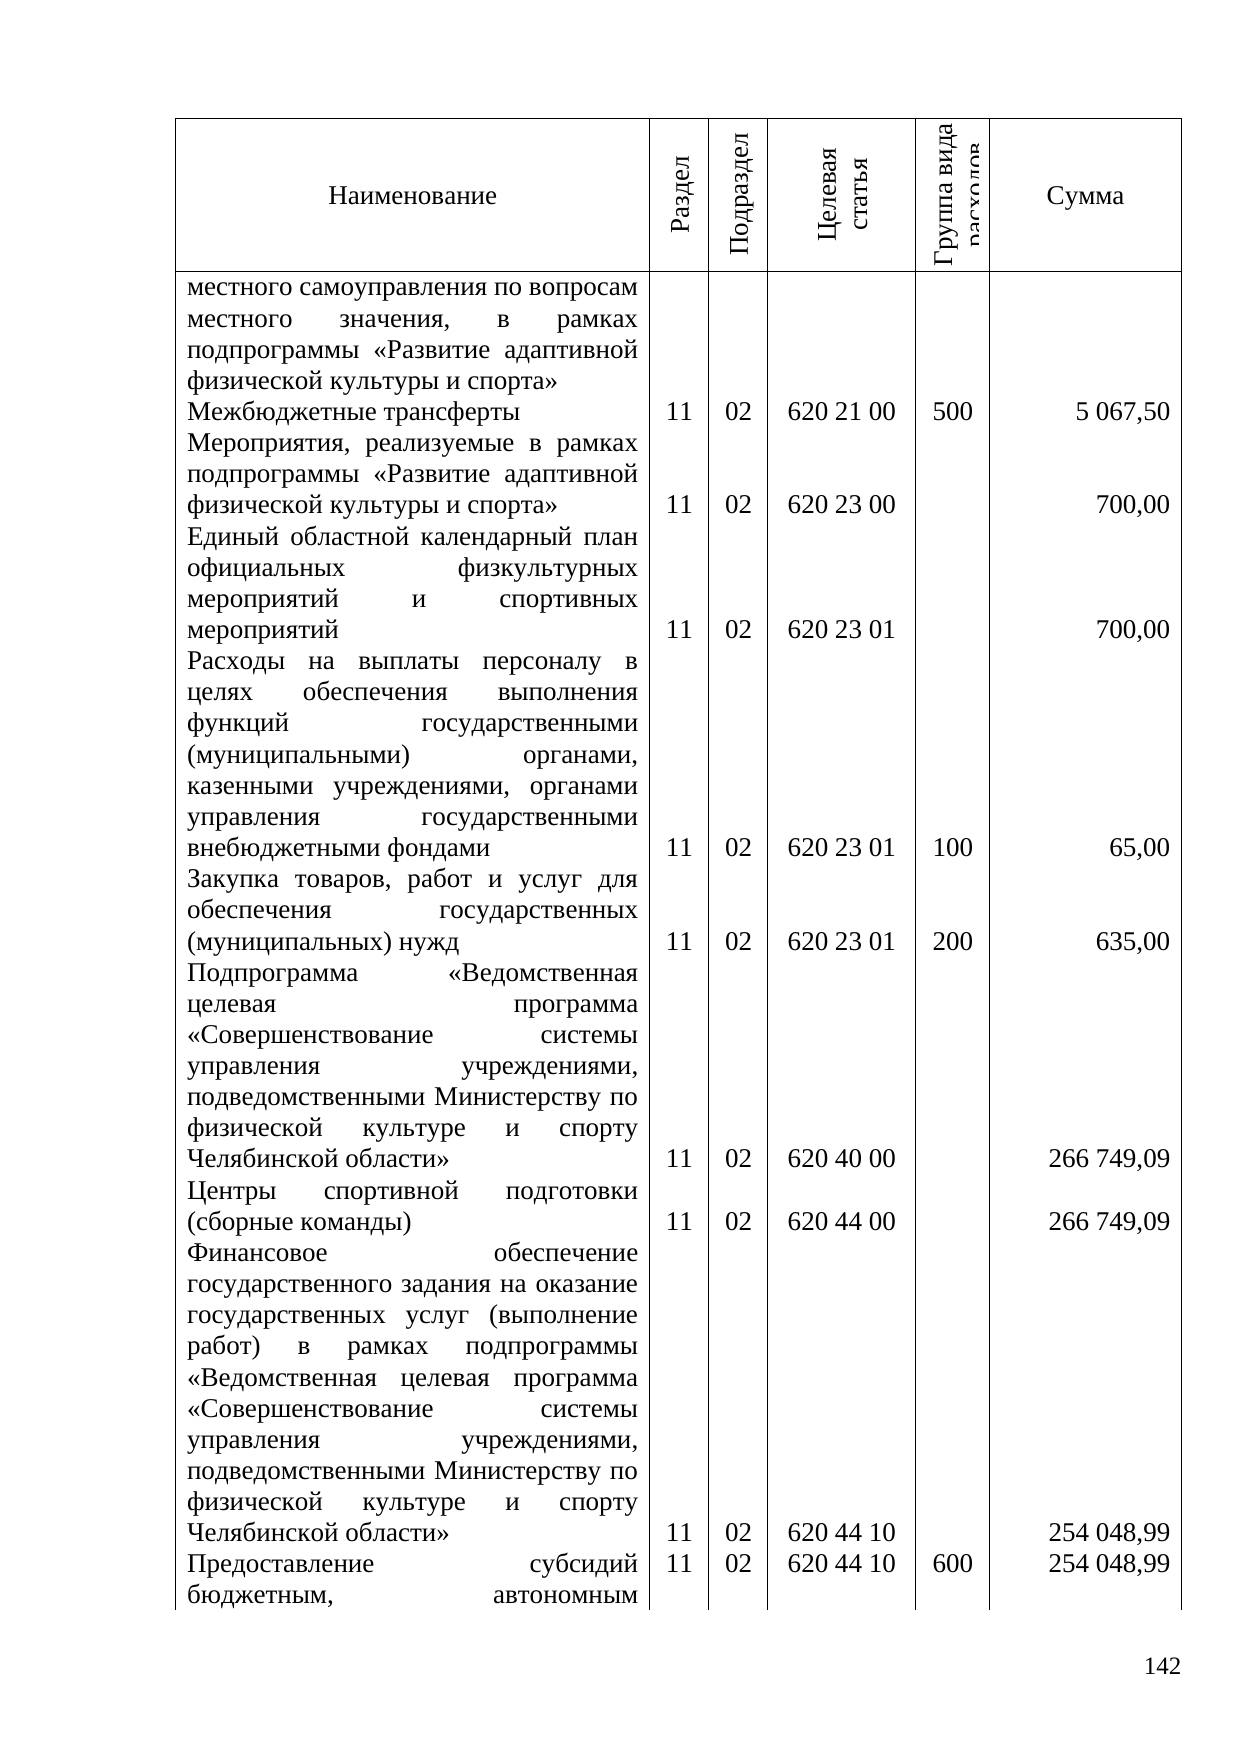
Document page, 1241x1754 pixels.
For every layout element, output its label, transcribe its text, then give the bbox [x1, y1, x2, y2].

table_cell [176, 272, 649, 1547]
table_header Группа вида расходов [916, 119, 989, 271]
table_header Сумма [990, 119, 1181, 271]
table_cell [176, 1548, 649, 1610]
table_header Подраздел [709, 119, 767, 271]
table_header Наименование [176, 119, 649, 271]
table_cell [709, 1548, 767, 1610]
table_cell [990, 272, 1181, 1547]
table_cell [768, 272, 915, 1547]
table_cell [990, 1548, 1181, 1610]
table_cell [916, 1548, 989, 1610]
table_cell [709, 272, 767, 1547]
table_header Раздел [650, 119, 708, 271]
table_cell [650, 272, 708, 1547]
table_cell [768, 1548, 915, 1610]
table_header Целевая статья [768, 119, 915, 271]
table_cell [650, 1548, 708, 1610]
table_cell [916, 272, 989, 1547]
